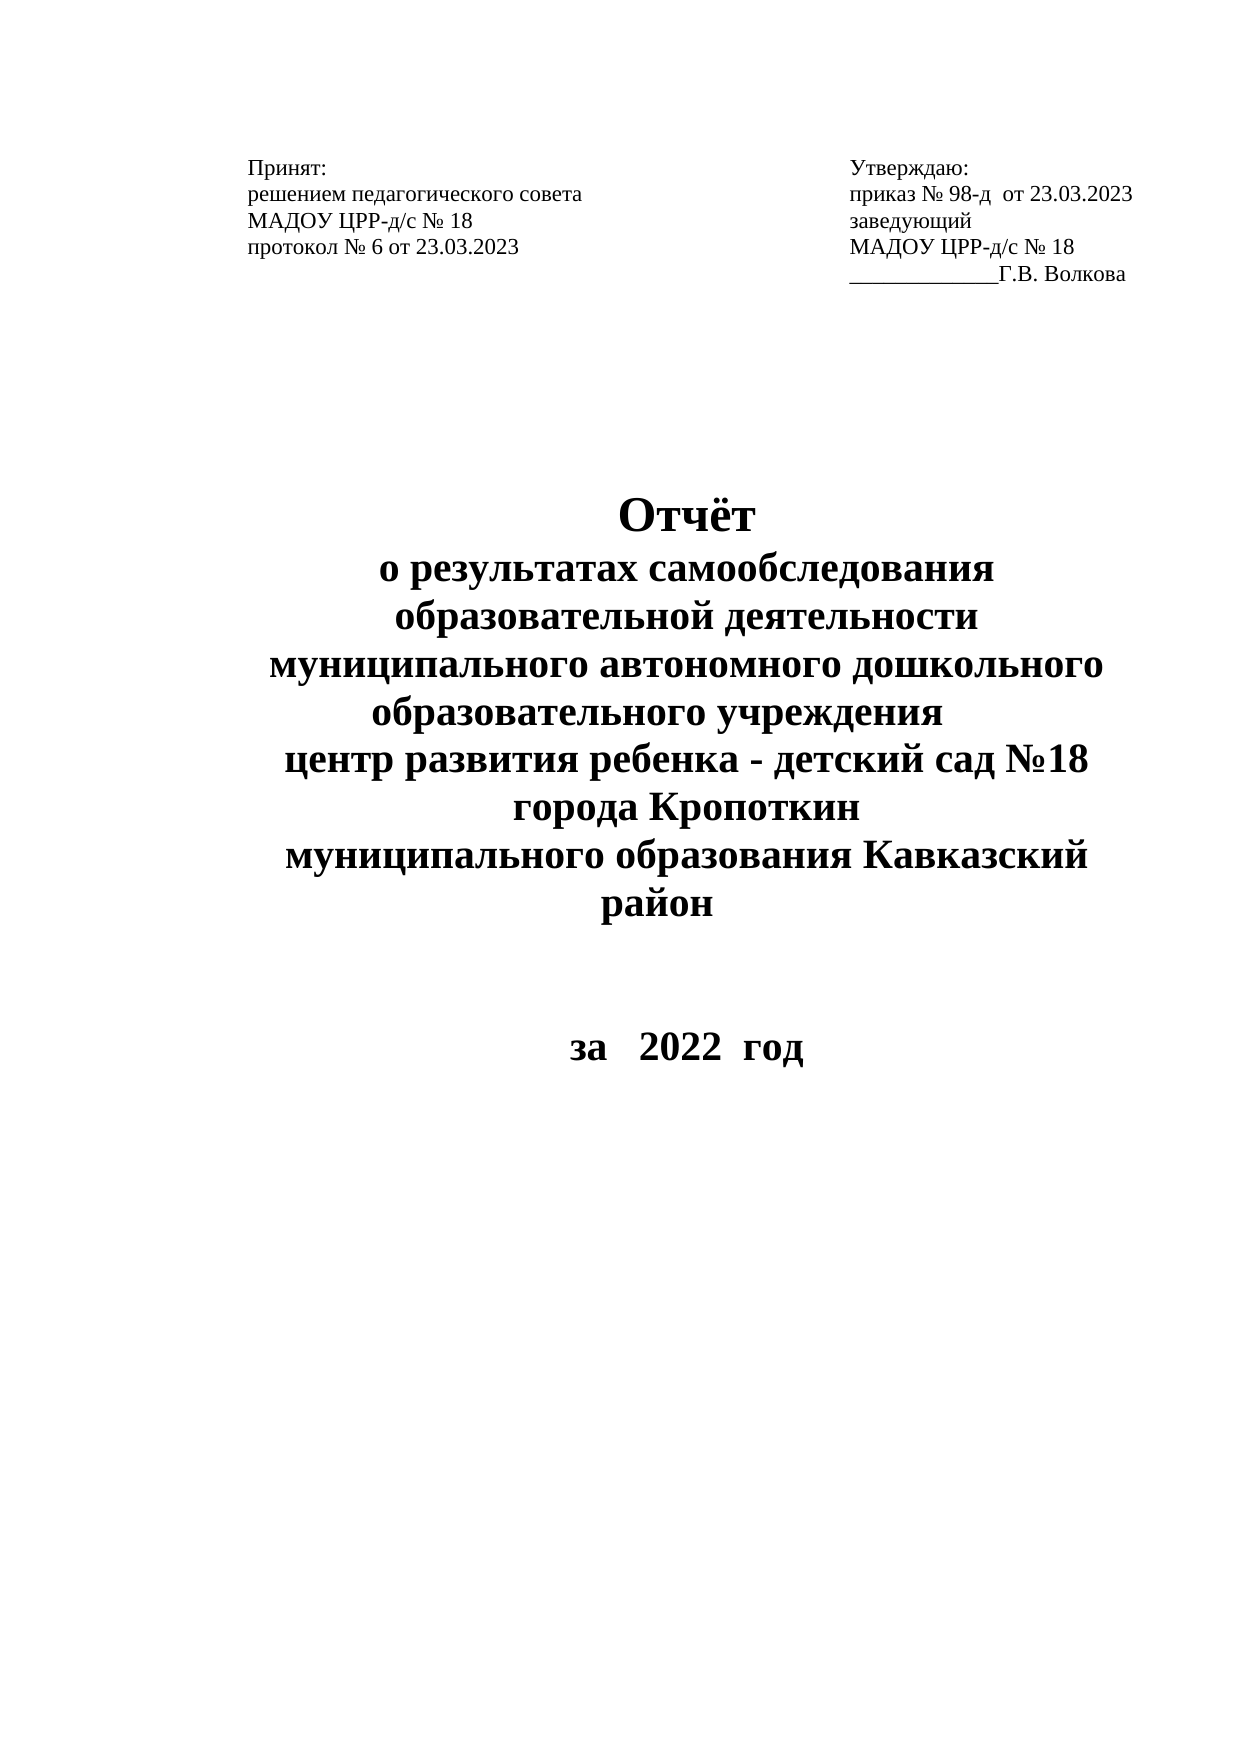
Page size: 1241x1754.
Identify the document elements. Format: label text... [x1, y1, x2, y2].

text за 2022 год [177, 1021, 1137, 1069]
text центр развития ребенка - детский сад №18 [177, 734, 1137, 782]
text Отчёт [177, 485, 1137, 542]
text муниципального автономного дошкольного образовательного учреждения [177, 638, 1137, 734]
text образовательной деятельности [177, 590, 1137, 638]
text о результатах самообследования [177, 542, 1137, 590]
text муниципального образования Кавказский район [177, 830, 1137, 926]
text города Кропоткин [177, 782, 1137, 830]
table_header Принят: решением педагогического совета МАДОУ ЦРР-д/с № 18 протокол № 6 от 23.03.2023 [177, 154, 779, 286]
table_header Утверждаю: приказ № 98-д от 23.03.2023 заведующий МАДОУ ЦРР-д/с № 18 _____________Г.В. Волкова [779, 154, 1222, 286]
